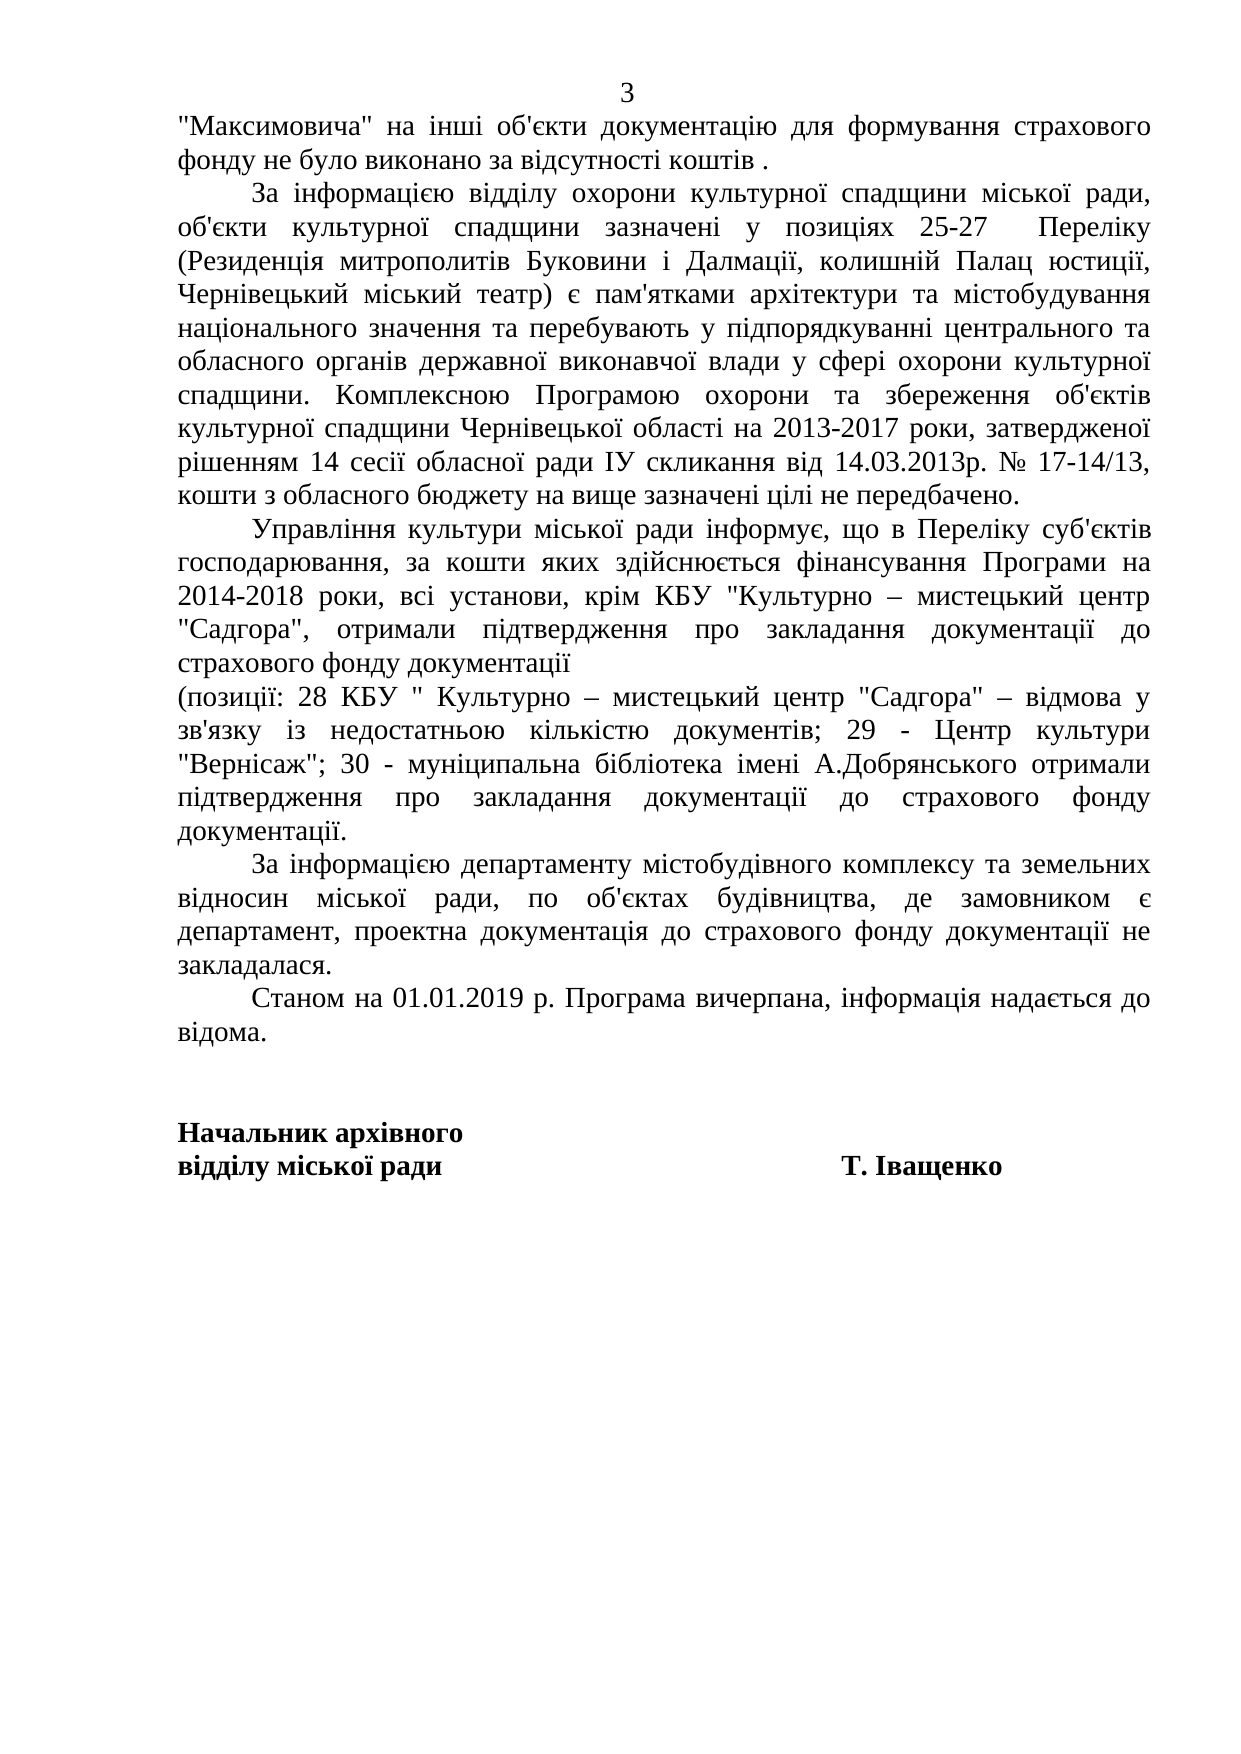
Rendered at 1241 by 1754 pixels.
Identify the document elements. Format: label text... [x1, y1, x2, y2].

text Станом на 01.01.2019 р. Програма вичерпана, інформація надається до відома. [177, 981, 1152, 1048]
text Начальник архівного [177, 1115, 1152, 1148]
text 3 [177, 75, 1152, 108]
text За інформацією відділу охорони культурної спадщини міської ради, об'єкти культурної спадщини зазначені у позиціях 25-27 Переліку (Резиденція митрополитів Буковини і Далмації, колишній Палац юстиції, Чернівецький міський театр) є пам'ятками архітектури та містобудування національного значення та перебувають у підпорядкуванні центрального та обласного органів державної виконавчої влади у сфері охорони культурної спадщини. Комплексною Програмою охорони та збереження об'єктів культурної спадщини Чернівецької області на 2013-2017 роки, затвердженої рішенням 14 сесії обласної ради ІУ скликання від 14.03.2013р. № 17-14/13, кошти з обласного бюджету на вище зазначені цілі не передбачено. [177, 176, 1152, 511]
text Управління культури міської ради інформує, що в Переліку суб'єктів господарювання, за кошти яких здійснюється фінансування Програми на 2014-2018 роки, всі установи, крім КБУ "Культурно – мистецький центр "Садгора", отримали підтвердження про закладання документації до страхового фонду документації [177, 511, 1152, 679]
text відділу міської ради Т. Іващенко [177, 1148, 1152, 1182]
text "Максимовича" на інші об'єкти документацію для формування страхового фонду не було виконано за відсутності коштів . [177, 108, 1152, 176]
text За інформацією департаменту містобудівного комплексу та земельних відносин міської ради, по об'єктах будівництва, де замовником є департамент, проектна документація до страхового фонду документації не закладалася. [177, 846, 1152, 981]
text (позиції: 28 КБУ " Культурно – мистецький центр "Садгора" – відмова у зв'язку із недостатньою кількістю документів; 29 - Центр культури "Вернісаж"; 30 - муніципальна бібліотека імені А.Добрянського отримали підтвердження про закладання документації до страхового фонду документації. [177, 679, 1152, 846]
